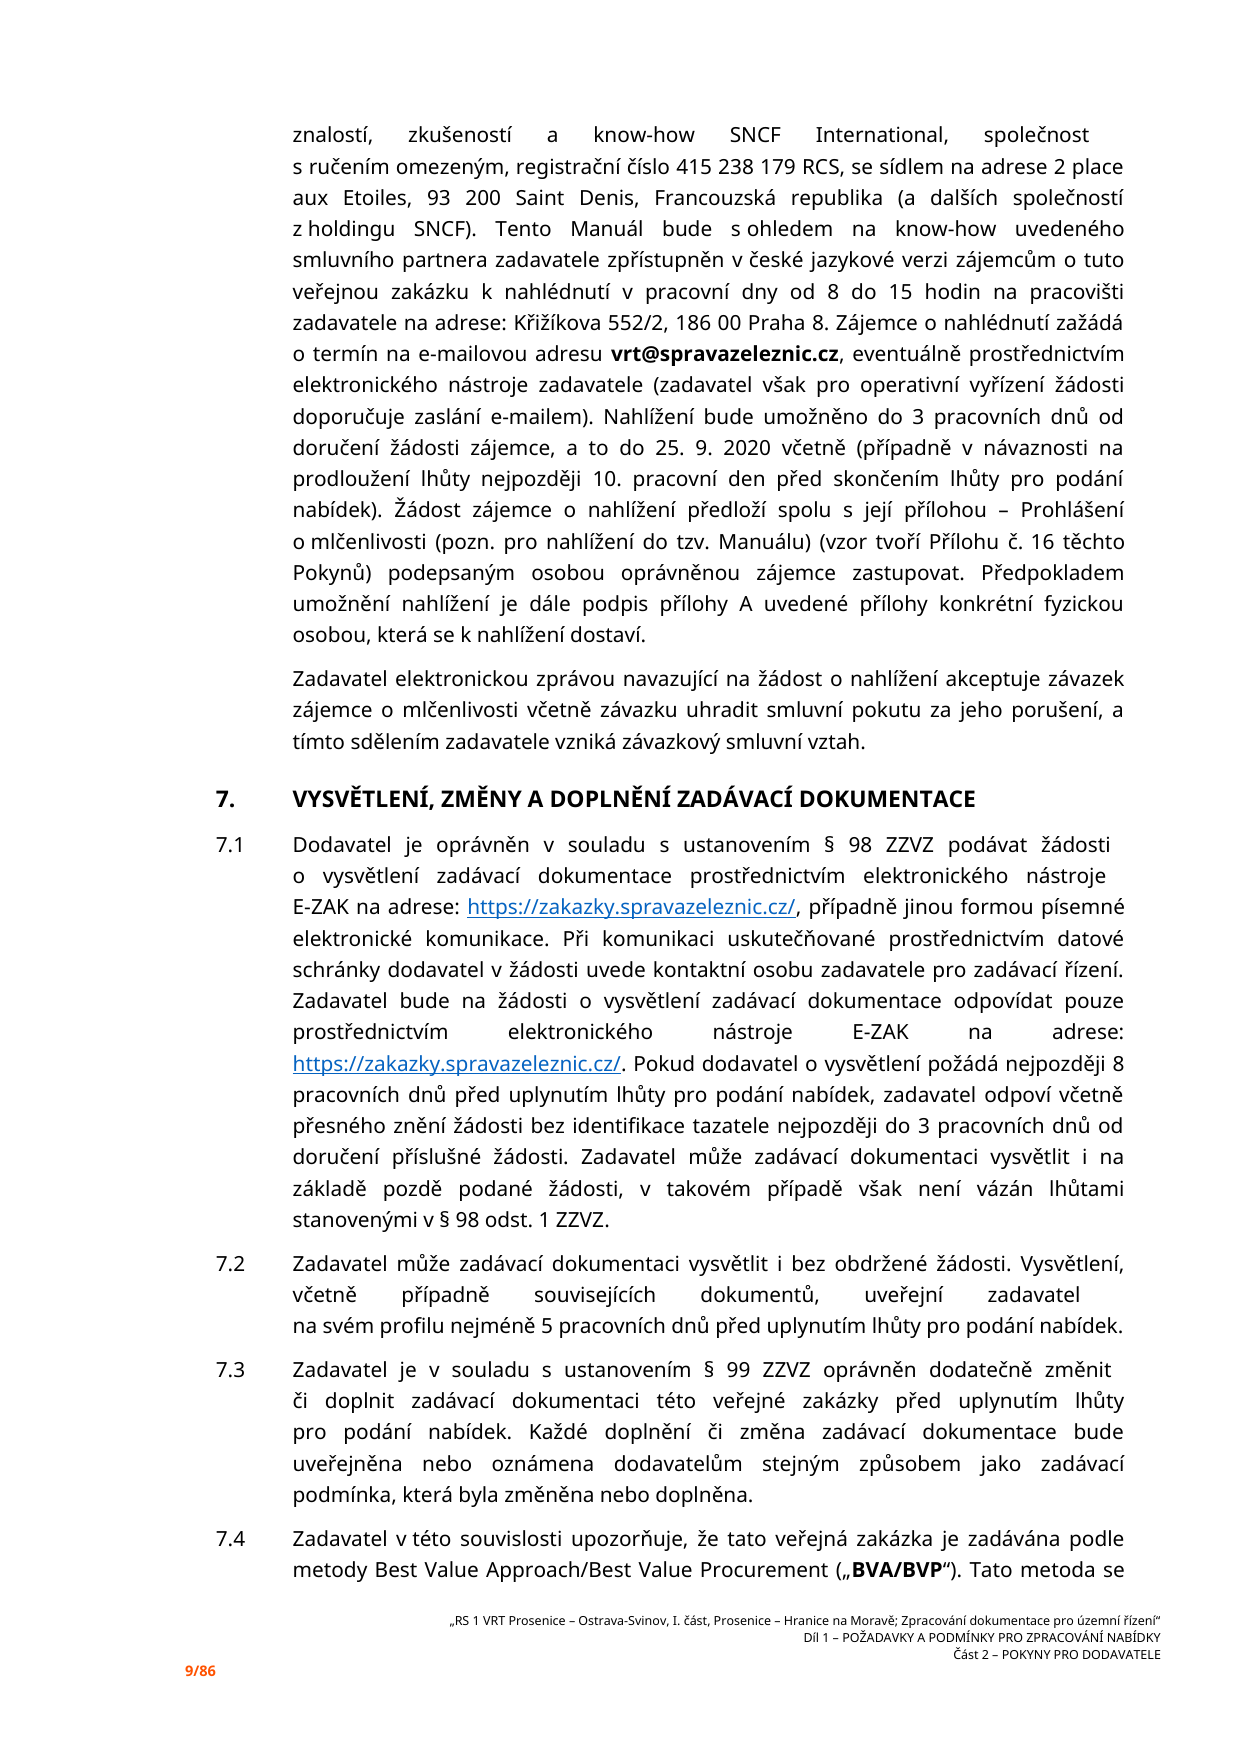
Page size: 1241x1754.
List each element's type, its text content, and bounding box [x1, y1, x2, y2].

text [216, 1524, 1125, 1583]
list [292, 121, 1125, 649]
list Zadavatel elektronickou zprávou navazující na žádost o nahlížení akceptuje závazek zájemce o mlčenlivosti včetně závazku uhradit smluvní pokutu za jeho porušení, a tímto sdělením zadavatele vzniká závazkový smluvní vztah. [292, 664, 1125, 755]
text Zadavatel je v souladu s ustanovením § 99 ZZVZ oprávněn dodatečně změnit či doplnit zadávací dokumentaci této veřejné zakázky před uplynutím lhůty pro podání nabídek. Každé doplnění či změna zadávací dokumentace bude uveřejněna nebo oznámena dodavatelům stejným způsobem jako zadávací podmínka, která byla změněna nebo doplněna. [216, 1355, 1125, 1508]
text Zadavatel může zadávací dokumentaci vysvětlit i bez obdržené žádosti. Vysvětlení, včetně případně souvisejících dokumentů, uveřejní zadavatel na svém profilu nejméně 5 pracovních dnů před uplynutím lhůty pro podání nabídek. [216, 1249, 1125, 1340]
text Dodavatel je oprávněn v souladu s ustanovením § 98 ZZVZ podávat žádosti o vysvětlení zadávací dokumentace prostřednictvím elektronického nástroje E-ZAK na adrese: https://zakazky.spravazeleznic.cz/, případně jinou formou písemné elektronické komunikace. Při komunikaci uskutečňované prostřednictvím datové schránky dodavatel v žádosti uvede kontaktní osobu zadavatele pro zadávací řízení. Zadavatel bude na žádosti o vysvětlení zadávací dokumentace odpovídat pouze prostřednictvím elektronického nástroje E-ZAK na adrese: https://zakazky.spravazeleznic.cz/. Pokud dodavatel o vysvětlení požádá nejpozději 8 pracovních dnů před uplynutím lhůty pro podání nabídek, zadavatel odpoví včetně přesného znění žádosti bez identifikace tazatele nejpozději do 3 pracovních dnů od doručení příslušné žádosti. Zadavatel může zadávací dokumentaci vysvětlit i na základě pozdě podané žádosti, v takovém případě však není vázán lhůtami stanovenými v § 98 odst. 1 ZZVZ. [216, 830, 1125, 1233]
text VYSVĚTLENÍ, ZMĚNY a DOPLNĚNÍ ZADÁVACÍ DOKUMENTACE [216, 783, 1125, 814]
